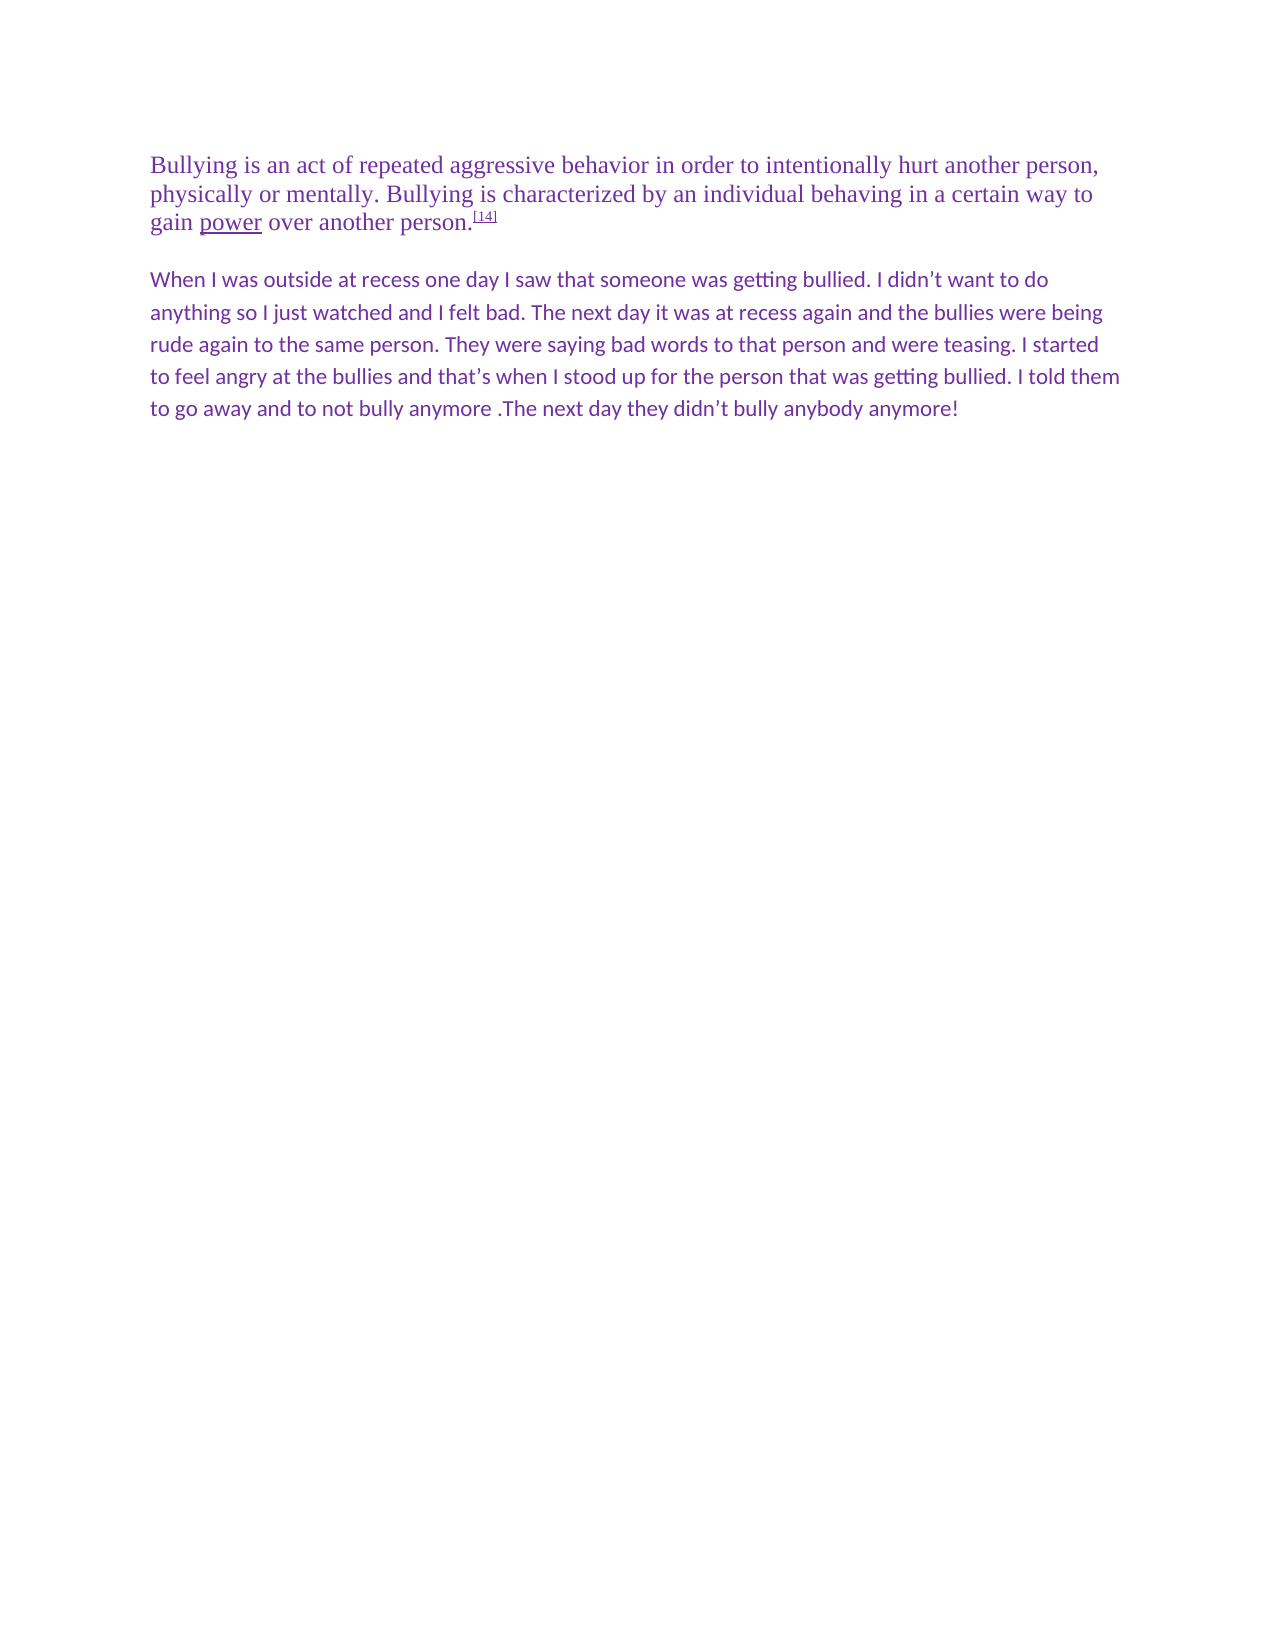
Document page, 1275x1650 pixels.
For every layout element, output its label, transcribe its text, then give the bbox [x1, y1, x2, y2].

text Bullying is an act of repeated aggressive behavior in order to intentionally hurt another person, physically or mentally. Bullying is characterized by an individual behaving in a certain way to gain power over another person.[14] [150, 150, 1125, 236]
text When I was outside at recess one day I saw that someone was getting bullied. I didn’t want to do anything so I just watched and I felt bad. The next day it was at recess again and the bullies were being rude again to the same person. They were saying bad words to that person and were teasing. I started to feel angry at the bullies and that’s when I stood up for the person that was getting bullied. I told them to go away and to not bully anymore .The next day they didn’t bully anybody anymore! [150, 265, 1125, 422]
